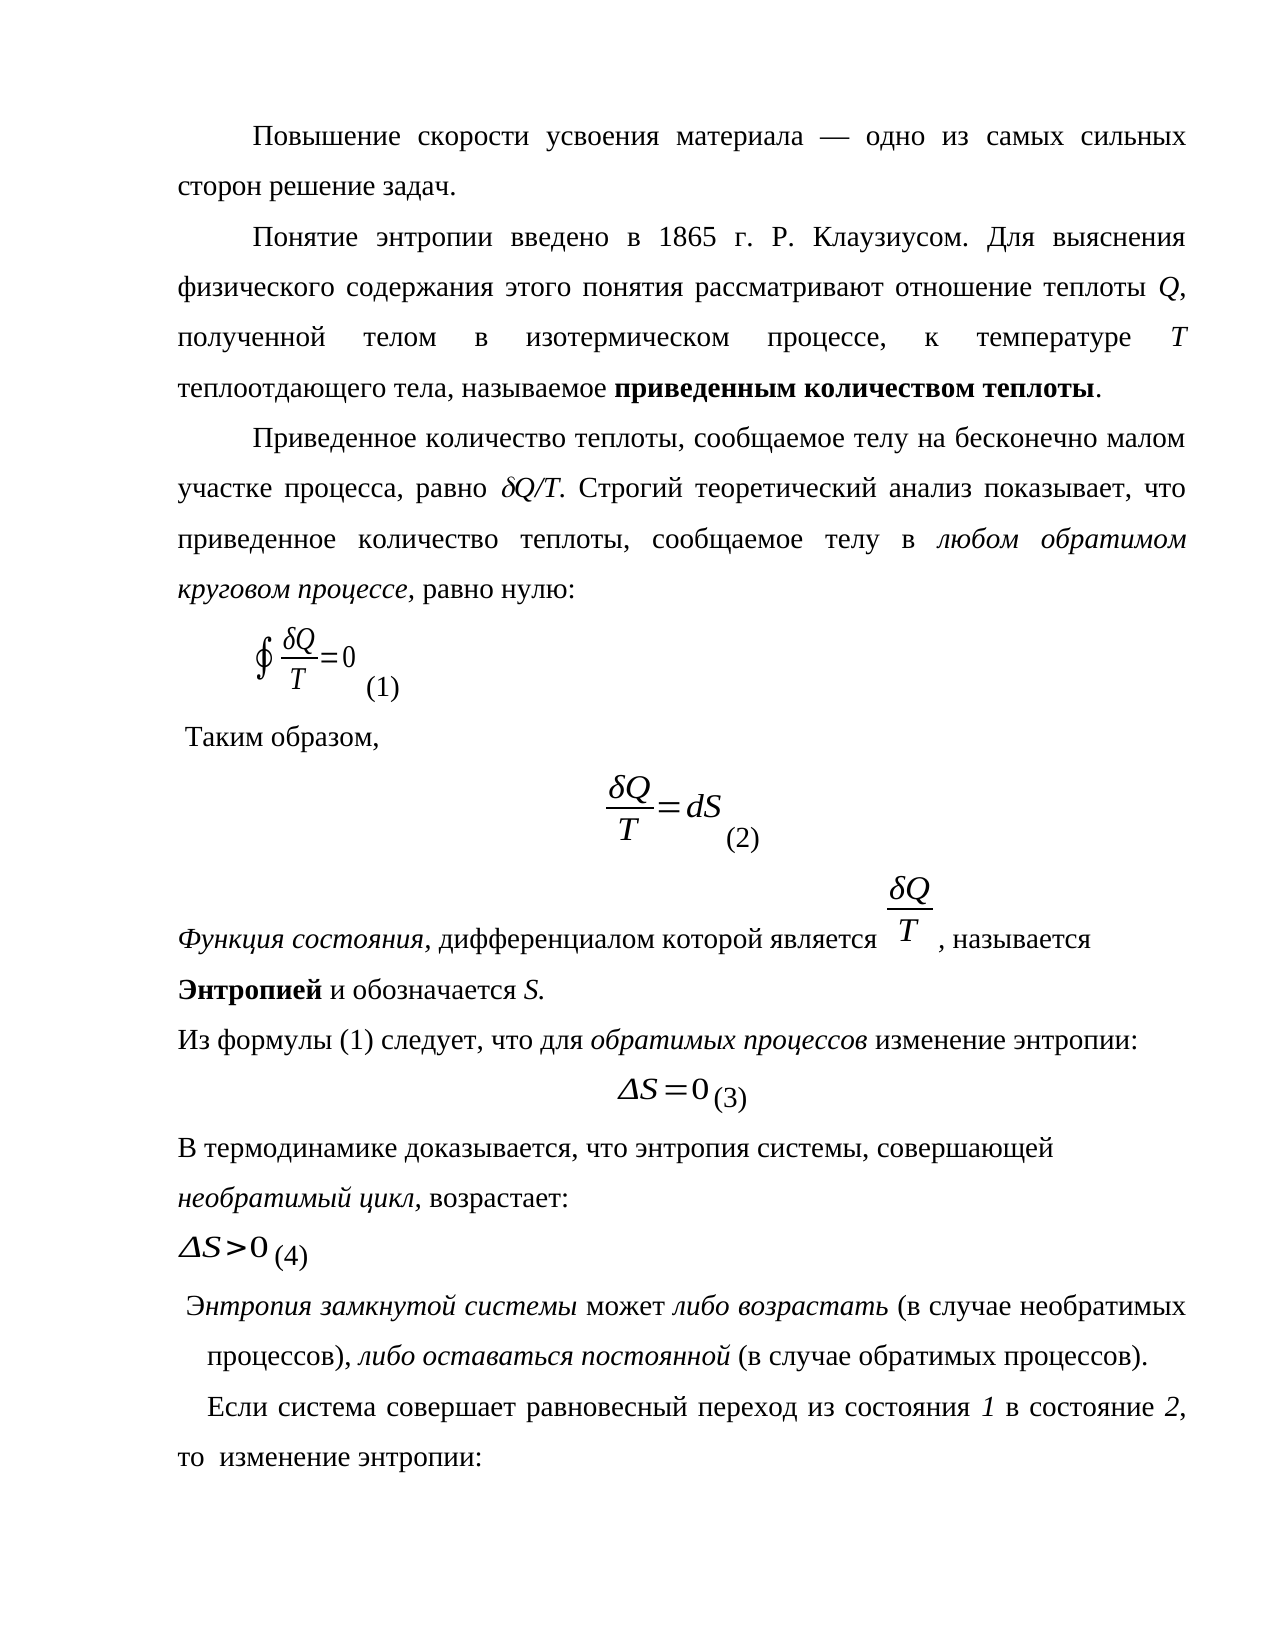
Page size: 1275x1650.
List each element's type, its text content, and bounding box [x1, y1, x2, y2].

text Повышение скорости усвоения материала — одно из самых сильных сторон решение задач. [177, 118, 1186, 202]
text необратимый цикл, возрастает: [177, 1180, 1186, 1214]
text (1) [177, 621, 1186, 703]
text Таким образом, [177, 719, 1186, 753]
text Если система совершает равновесный переход из состояния 1 в состояние 2, то изменение энтропии: [177, 1389, 1186, 1472]
text В термодинамике доказывается, что энтропия системы, совершающей [177, 1130, 1186, 1163]
text Энтропией и обозначается S. [177, 972, 1186, 1006]
text (4) [177, 1231, 1186, 1271]
text (2) [177, 770, 1186, 854]
text Приведенное количество теплоты, сообщаемое телу на бесконечно малом участке процесса, равно Q/T. Строгий теоретический анализ показывает, что приведенное количество теплоты, сообщаемое телу в любом обратимом круговом процессе, равно нулю: [177, 420, 1186, 604]
text Понятие энтропии введено в . Р. Клаузиусом. Для выяснения физического содержания этого понятия рассматривают отношение теплоты Q, полученной телом в изотермическом процессе, к температуре Т теплоотдающего тела, называемое приведенным количеством теплоты. [177, 219, 1186, 403]
text (3) [177, 1073, 1186, 1113]
text Из формулы (1) следует, что для обратимых процессов изменение энтропии: [177, 1022, 1186, 1056]
text Функция состояния, дифференциалом которой является , называется [177, 871, 1186, 955]
text Энтропия замкнутой системы может либо возрастать (в случае необратимых процессов), либо оставаться постоянной (в случае обратимых процессов). [177, 1288, 1186, 1372]
